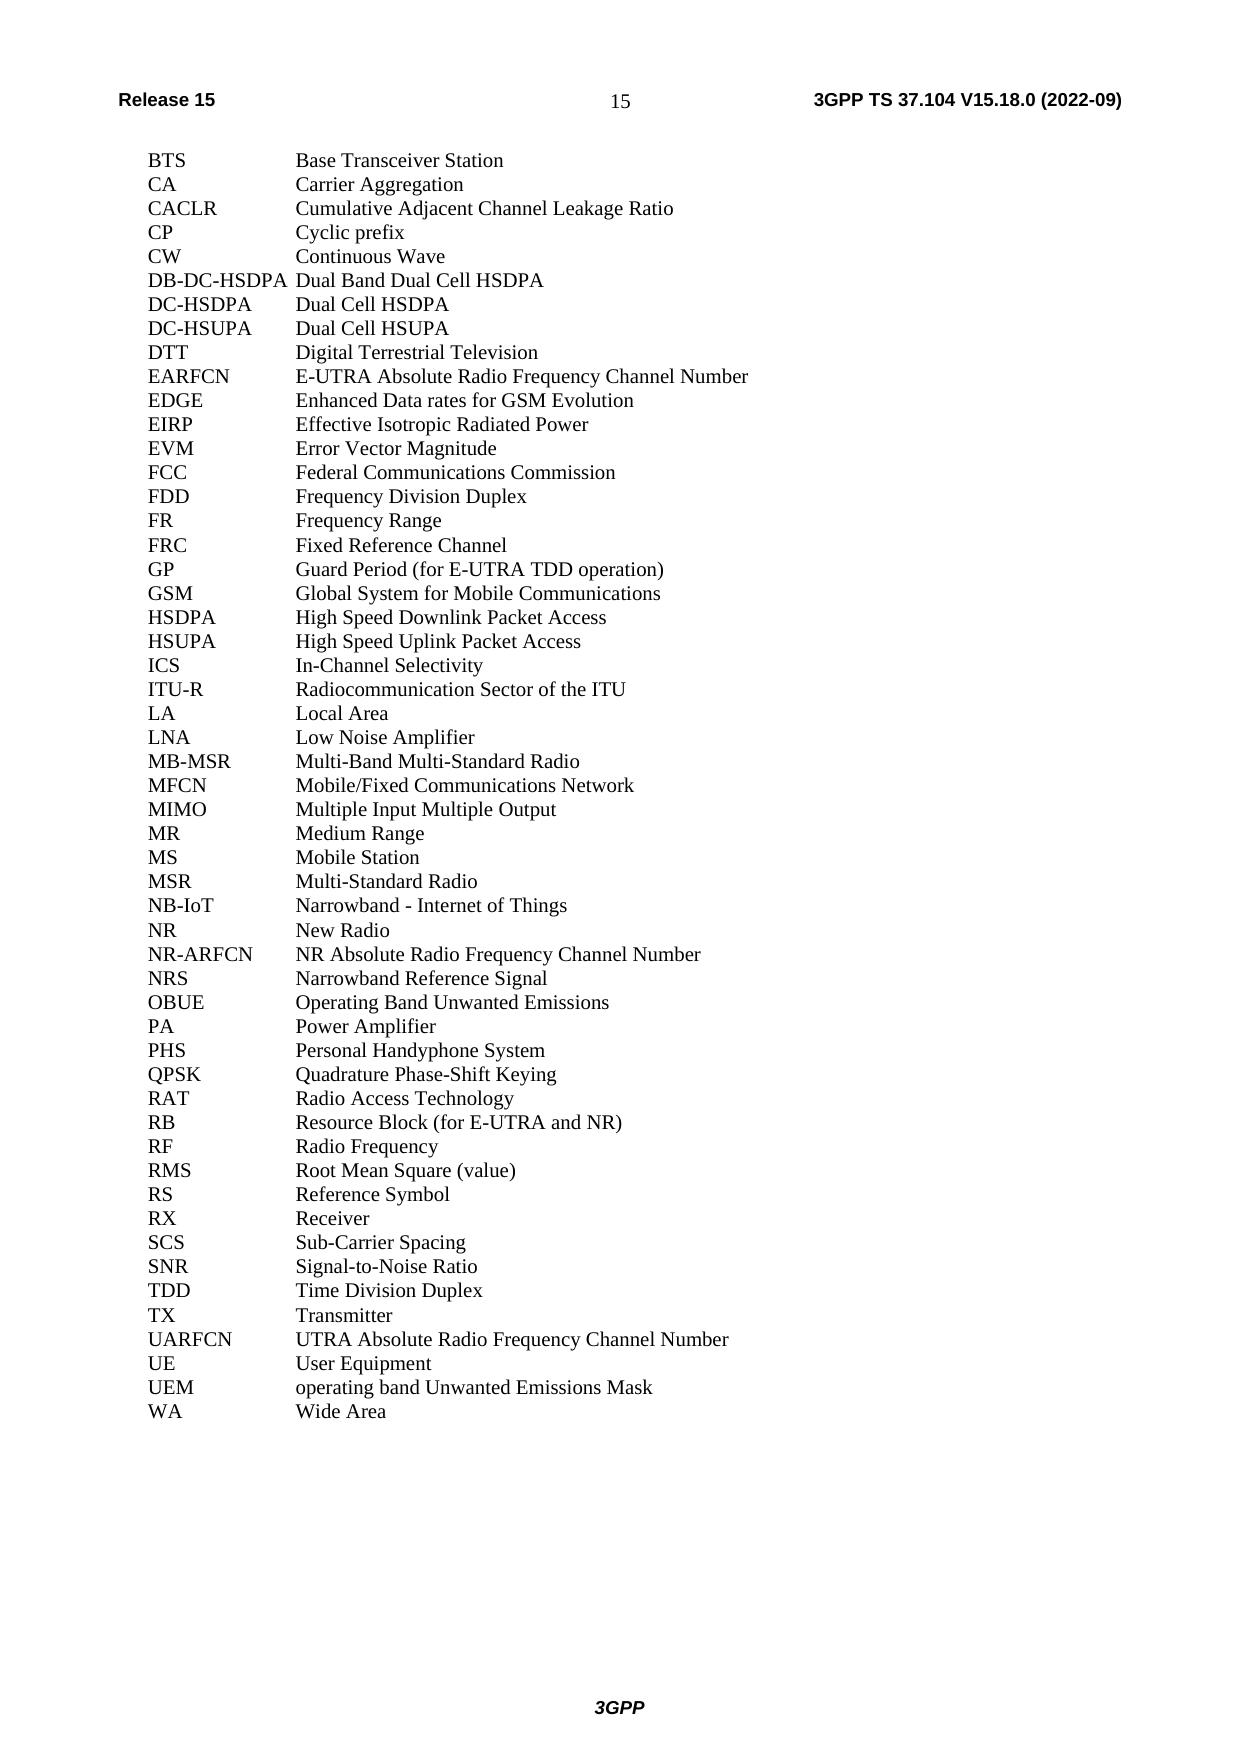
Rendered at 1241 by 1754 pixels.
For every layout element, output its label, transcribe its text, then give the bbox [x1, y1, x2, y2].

text RS Reference Symbol [148, 1182, 1122, 1206]
text RAT Radio Access Technology [148, 1086, 1122, 1110]
text UEM operating band Unwanted Emissions Mask [148, 1375, 1122, 1399]
text CW Continuous Wave [148, 244, 1122, 268]
text NB-IoT Narrowband - Internet of Things [148, 893, 1122, 917]
text LNA Low Noise Amplifier [148, 725, 1122, 749]
text TDD Time Division Duplex [148, 1278, 1122, 1302]
text DC-HSDPA Dual Cell HSDPA [148, 292, 1122, 316]
text UARFCN UTRA Absolute Radio Frequency Channel Number [148, 1327, 1122, 1351]
text HSUPA High Speed Uplink Packet Access [148, 629, 1122, 653]
text UE User Equipment [148, 1351, 1122, 1375]
text PA Power Amplifier [148, 1014, 1122, 1038]
text MB-MSR Multi-Band Multi-Standard Radio [148, 749, 1122, 773]
text MS Mobile Station [148, 845, 1122, 869]
text FRC Fixed Reference Channel [148, 532, 1122, 557]
text EVM Error Vector Magnitude [148, 436, 1122, 460]
text HSDPA High Speed Downlink Packet Access [148, 605, 1122, 629]
text GSM Global System for Mobile Communications [148, 581, 1122, 605]
text MFCN Mobile/Fixed Communications Network [148, 773, 1122, 797]
text SNR Signal-to-Noise Ratio [148, 1254, 1122, 1278]
text FDD Frequency Division Duplex [148, 484, 1122, 508]
text EIRP Effective Isotropic Radiated Power [148, 412, 1122, 436]
text EARFCN E-UTRA Absolute Radio Frequency Channel Number [148, 364, 1122, 388]
text CP Cyclic prefix [148, 220, 1122, 244]
text FR Frequency Range [148, 508, 1122, 532]
text TX Transmitter [148, 1302, 1122, 1327]
text NR New Radio [148, 917, 1122, 942]
text ICS In-Channel Selectivity [148, 653, 1122, 677]
text ITU-R Radiocommunication Sector of the ITU [148, 677, 1122, 701]
text PHS Personal Handyphone System [148, 1038, 1122, 1062]
text CA Carrier Aggregation [148, 172, 1122, 196]
text RMS Root Mean Square (value) [148, 1158, 1122, 1182]
text DTT Digital Terrestrial Television [148, 340, 1122, 364]
text NRS Narrowband Reference Signal [148, 966, 1122, 990]
text GP Guard Period (for E-UTRA TDD operation) [148, 557, 1122, 581]
text DC-HSUPA Dual Cell HSUPA [148, 316, 1122, 340]
text WA Wide Area [148, 1399, 1122, 1423]
text MSR Multi-Standard Radio [148, 869, 1122, 893]
text OBUE Operating Band Unwanted Emissions [148, 990, 1122, 1014]
text MR Medium Range [148, 821, 1122, 845]
text SCS Sub-Carrier Spacing [148, 1230, 1122, 1254]
text DB-DC-HSDPA Dual Band Dual Cell HSDPA [148, 268, 1122, 292]
text FCC Federal Communications Commission [148, 460, 1122, 484]
text QPSK Quadrature Phase-Shift Keying [148, 1062, 1122, 1086]
text LA Local Area [148, 701, 1122, 725]
text EDGE Enhanced Data rates for GSM Evolution [148, 388, 1122, 412]
text MIMO Multiple Input Multiple Output [148, 797, 1122, 821]
text CACLR Cumulative Adjacent Channel Leakage Ratio [148, 196, 1122, 220]
text BTS Base Transceiver Station [148, 147, 1122, 172]
text RF Radio Frequency [148, 1134, 1122, 1158]
text RX Receiver [148, 1206, 1122, 1230]
text RB Resource Block (for E-UTRA and NR) [148, 1110, 1122, 1134]
text NR-ARFCN NR Absolute Radio Frequency Channel Number [148, 942, 1122, 966]
